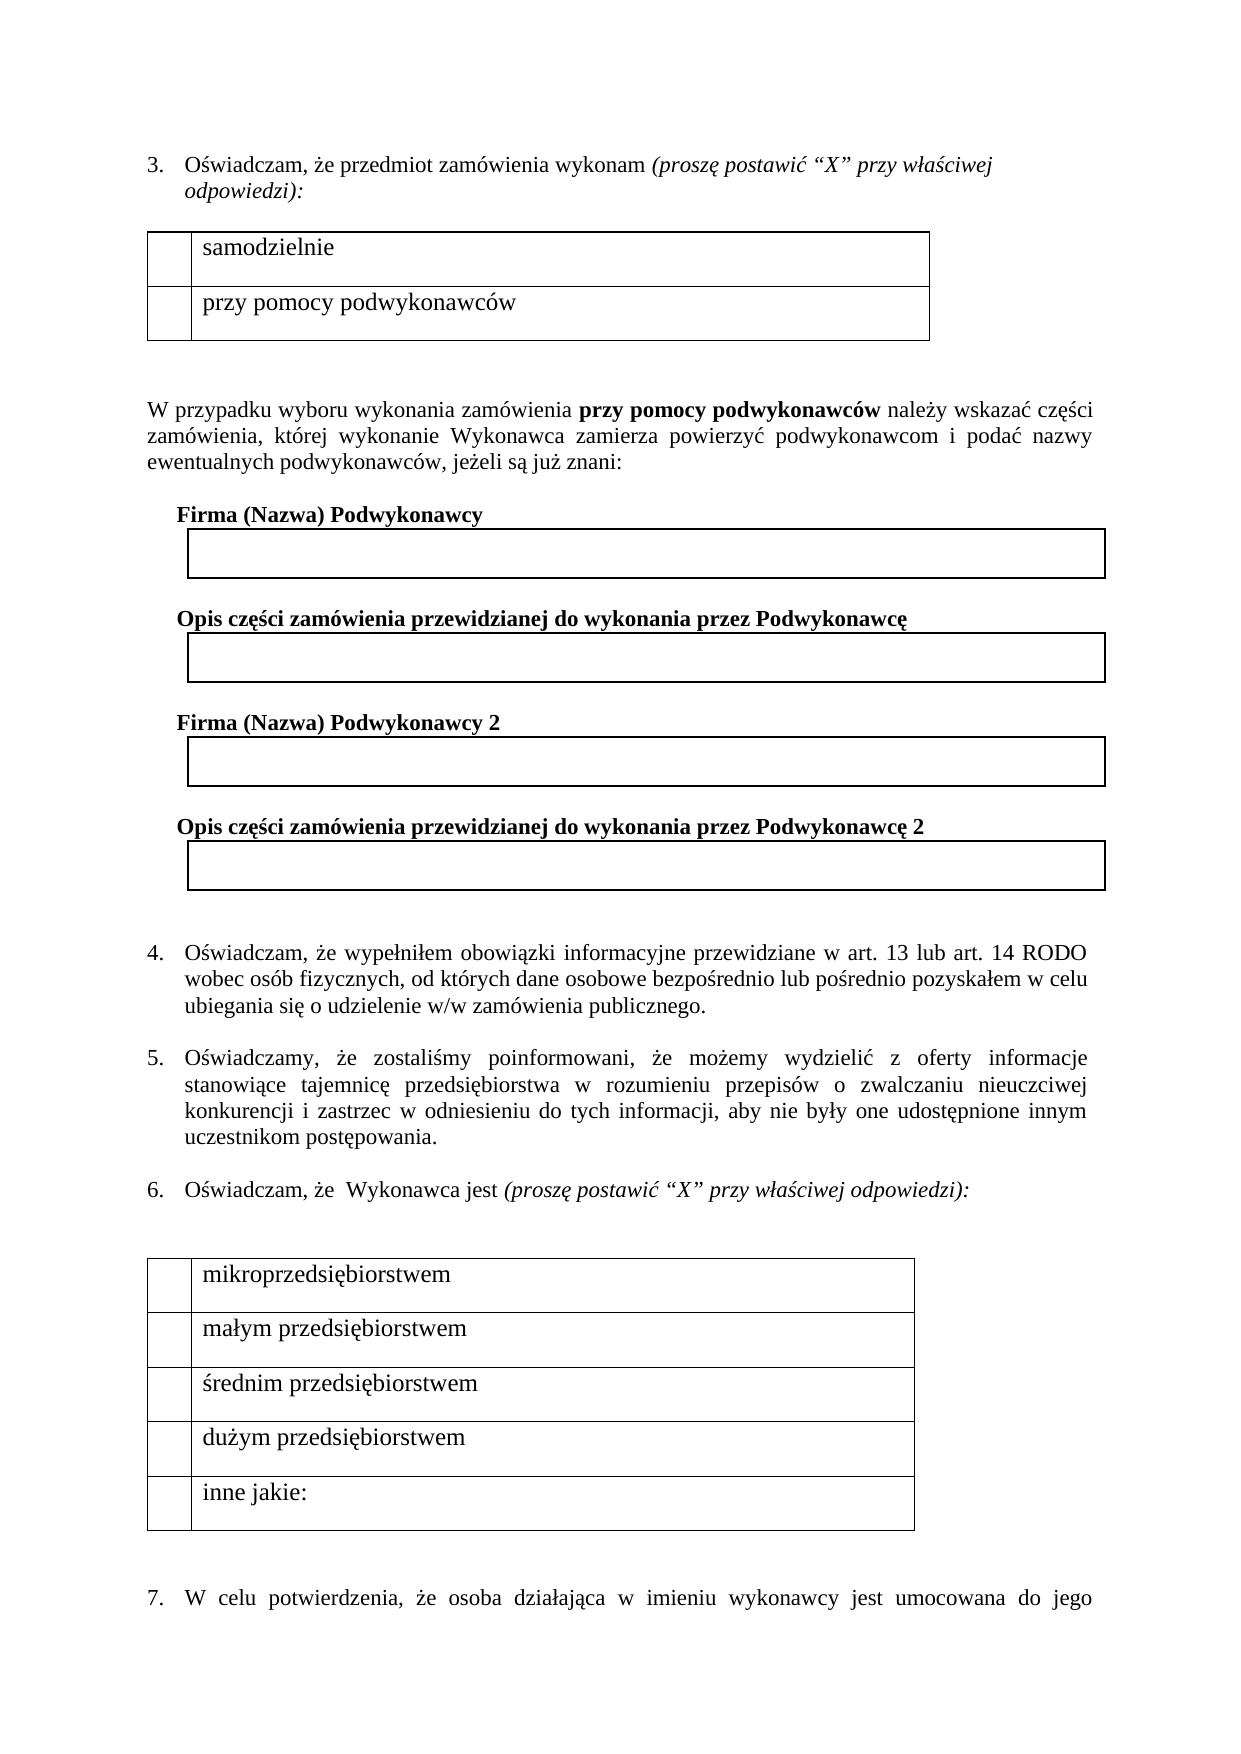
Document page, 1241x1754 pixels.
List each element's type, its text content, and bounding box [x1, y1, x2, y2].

table_cell inne jakie: [192, 1477, 914, 1530]
table_cell [148, 1422, 191, 1476]
text Opis części zamówienia przewidzianej do wykonania przez Podwykonawcę [176, 605, 1094, 632]
table_header [148, 233, 191, 286]
table_cell średnim przedsiębiorstwem [192, 1368, 914, 1421]
list Oświadczam, że przedmiot zamówienia wykonam (proszę postawić “X” przy właściwej odpowiedzi): [147, 151, 1094, 203]
table_header [189, 634, 1104, 681]
table_cell [148, 1368, 191, 1421]
table_header samodzielnie [192, 233, 929, 286]
table_header [189, 738, 1104, 785]
text Firma (Nazwa) Podwykonawcy 2 [176, 709, 1094, 736]
table_cell przy pomocy podwykonawców [192, 287, 929, 340]
table_header [189, 530, 1104, 577]
text Firma (Nazwa) Podwykonawcy [176, 501, 1094, 527]
list Oświadczam, że Wykonawca jest (proszę postawić “X” przy właściwej odpowiedzi): [147, 1176, 1094, 1202]
table_cell [148, 287, 191, 340]
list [147, 1584, 1094, 1610]
table_cell dużym przedsiębiorstwem [192, 1422, 914, 1476]
table_header mikroprzedsiębiorstwem [192, 1259, 914, 1312]
text Opis części zamówienia przewidzianej do wykonania przez Podwykonawcę 2 [176, 813, 1094, 840]
table_header [148, 1259, 191, 1312]
table_cell [148, 1477, 191, 1530]
text W przypadku wyboru wykonania zamówienia przy pomocy podwykonawców należy wskazać części zamówienia, której wykonanie Wykonawca zamierza powierzyć podwykonawcom i podać nazwy ewentualnych podwykonawców, jeżeli są już znani: [147, 396, 1094, 475]
list Oświadczamy, że zostaliśmy poinformowani, że możemy wydzielić z oferty informacje stanowiące tajemnicę przedsiębiorstwa w rozumieniu przepisów o zwalczaniu nieuczciwej konkurencji i zastrzec w odniesieniu do tych informacji, aby nie były one udostępnione innym uczestnikom postępowania. [147, 1044, 1089, 1150]
table_header [189, 842, 1104, 889]
table_cell małym przedsiębiorstwem [192, 1313, 914, 1367]
table_cell [148, 1313, 191, 1367]
list Oświadczam, że wypełniłem obowiązki informacyjne przewidziane w art. 13 lub art. 14 RODO wobec osób fizycznych, od których dane osobowe bezpośrednio lub pośrednio pozyskałem w celu ubiegania się o udzielenie w/w zamówienia publicznego. [147, 939, 1089, 1018]
